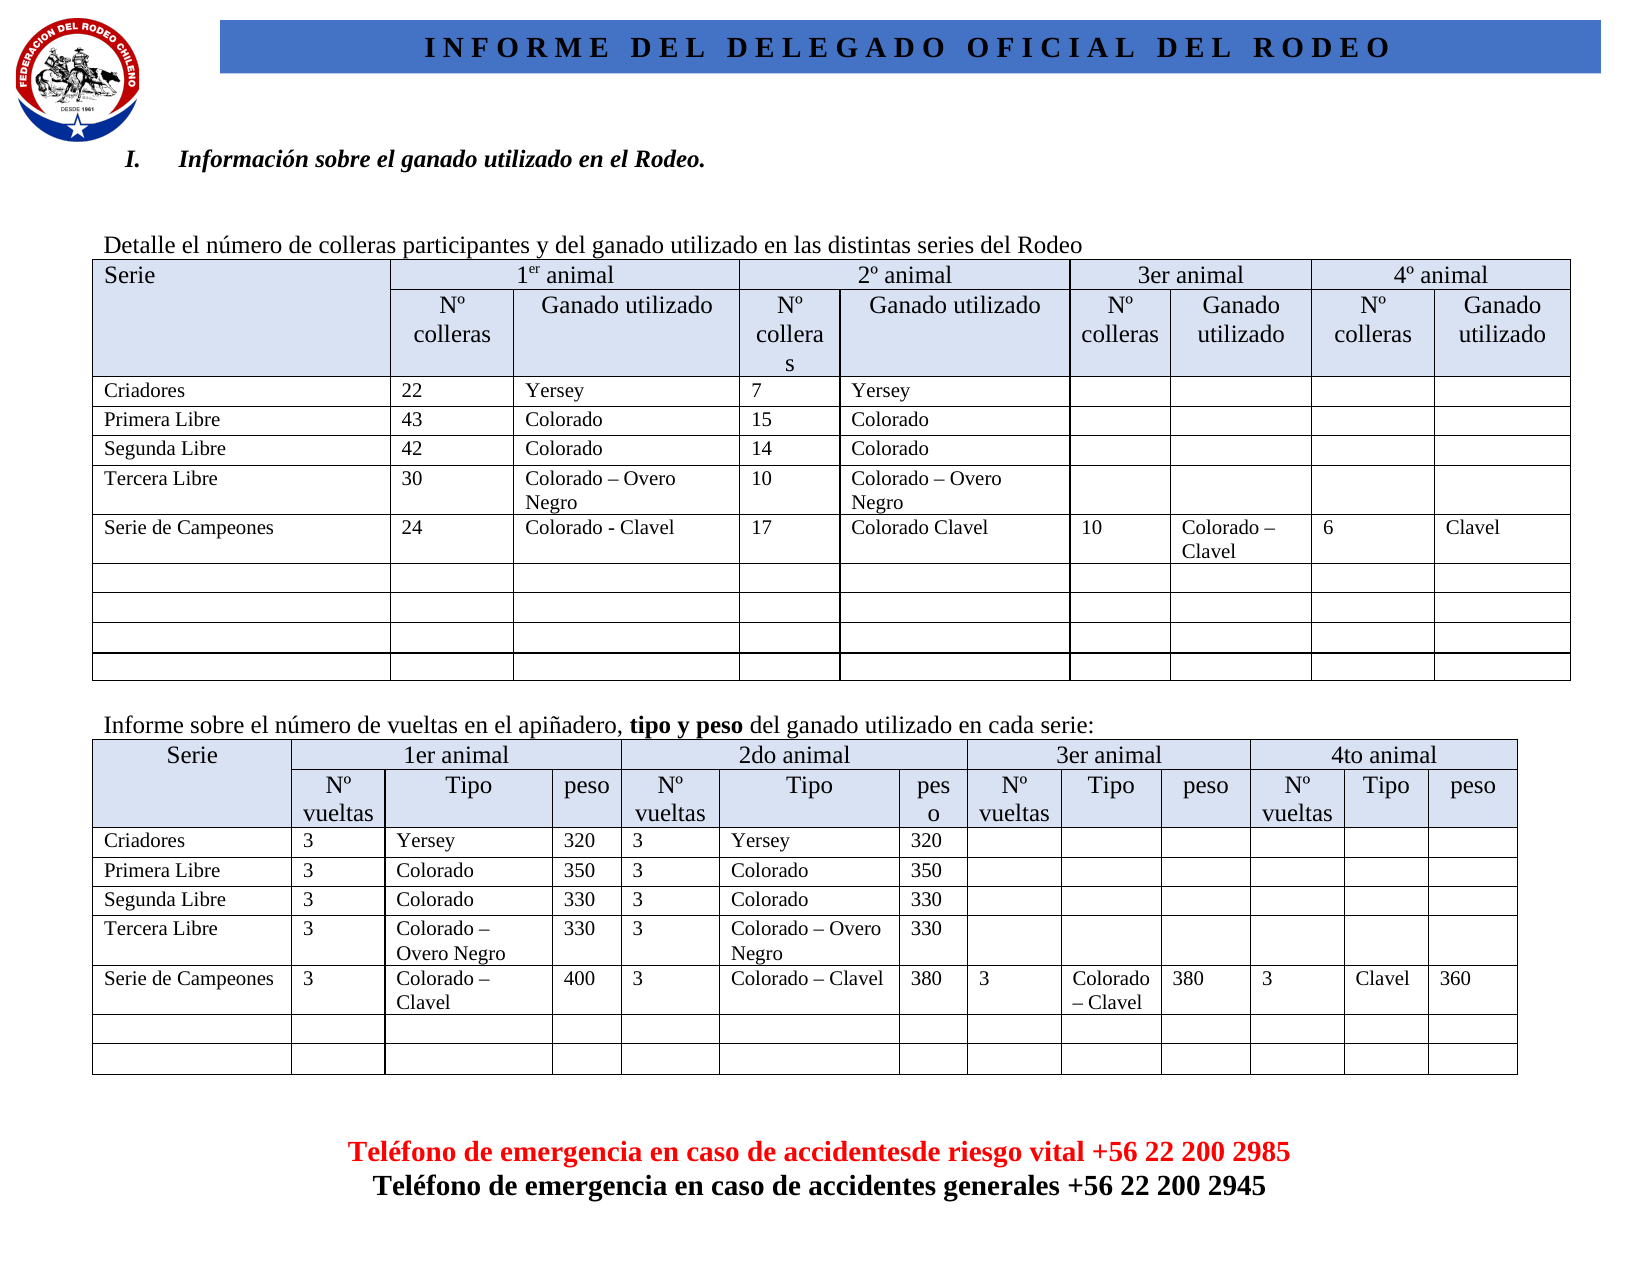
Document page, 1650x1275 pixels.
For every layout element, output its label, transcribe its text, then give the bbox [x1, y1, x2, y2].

table_cell [1429, 1015, 1517, 1043]
table_cell [292, 1015, 384, 1043]
table_cell 14 [740, 436, 839, 464]
table_cell Colorado [841, 436, 1069, 464]
table_cell [1312, 593, 1434, 622]
table_cell 3 [292, 858, 384, 886]
table_cell Colorado [514, 436, 739, 464]
table_cell [1071, 654, 1170, 680]
table_cell Colorado – Overo Negro [386, 916, 552, 964]
table_cell 3 [622, 966, 719, 1014]
table_cell [1171, 436, 1311, 464]
table_header 4to animal [1251, 740, 1517, 769]
table_cell [1071, 593, 1170, 622]
table_cell [1435, 466, 1570, 514]
table_cell [1251, 1044, 1344, 1074]
table_cell [1312, 654, 1434, 680]
table_cell [1062, 1015, 1161, 1043]
table_cell [968, 1044, 1061, 1074]
table_cell Tipo [1062, 770, 1161, 827]
table_cell 3 [1251, 966, 1344, 1014]
table_cell [841, 623, 1069, 652]
table_cell [1251, 887, 1344, 915]
table_cell Colorado [720, 887, 899, 915]
table_cell [1435, 623, 1570, 652]
table_cell [1162, 1015, 1250, 1043]
picture [15, 18, 140, 142]
table_cell [1345, 858, 1428, 886]
table_header 1er animal [391, 260, 739, 289]
table_cell 330 [553, 916, 621, 964]
table_cell [1435, 407, 1570, 435]
table_cell Tercera Libre [93, 916, 291, 964]
table_cell [1071, 466, 1170, 514]
table_cell Serie de Campeones [93, 515, 390, 563]
table_cell [553, 1044, 621, 1074]
table_cell [1162, 887, 1250, 915]
table_cell Ganado utilizado [1171, 290, 1311, 376]
table_cell Nº colleras [1312, 290, 1434, 376]
table_cell [1162, 828, 1250, 857]
table_cell Nº colleras [391, 290, 513, 376]
table_cell [1251, 858, 1344, 886]
table_header Serie [93, 260, 390, 376]
table_header 3er animal [1071, 260, 1311, 289]
table_cell [1162, 1044, 1250, 1074]
table_cell 24 [391, 515, 513, 563]
table_cell [514, 654, 739, 680]
table_cell [1062, 916, 1161, 964]
table_cell [1171, 593, 1311, 622]
table_cell 330 [553, 887, 621, 915]
table_cell peso [553, 770, 621, 827]
table_cell [968, 1015, 1061, 1043]
table_cell [900, 1015, 967, 1043]
table_cell [292, 1044, 384, 1074]
table_cell 320 [900, 828, 967, 857]
table_cell 22 [391, 377, 513, 406]
table_cell Colorado – Clavel [1171, 515, 1311, 563]
table_cell [1429, 916, 1517, 964]
table_cell [1071, 436, 1170, 464]
table_cell [1345, 1044, 1428, 1074]
table_cell [1429, 828, 1517, 857]
table_cell [386, 1044, 552, 1074]
table_cell 17 [740, 515, 839, 563]
table_cell [841, 564, 1069, 592]
table_cell Ganado utilizado [841, 290, 1069, 376]
table_cell Colorado – Overo Negro [720, 916, 899, 964]
table_cell [622, 1044, 719, 1074]
table_cell Criadores [93, 828, 291, 857]
table_cell 320 [553, 828, 621, 857]
table_cell 350 [900, 858, 967, 886]
table_cell 400 [553, 966, 621, 1014]
table_cell Yersey [514, 377, 739, 406]
table_cell [1062, 858, 1161, 886]
table_cell Colorado [386, 858, 552, 886]
table_cell [1162, 858, 1250, 886]
table_cell [1345, 828, 1428, 857]
table_cell 380 [1162, 966, 1250, 1014]
table_cell Nº vueltas [1251, 770, 1344, 827]
table_cell [1312, 564, 1434, 592]
table_header 4º animal [1312, 260, 1570, 289]
table_cell Ganado utilizado [514, 290, 739, 376]
table_cell Colorado – Clavel [720, 966, 899, 1014]
table_cell [1345, 887, 1428, 915]
table_cell [93, 593, 390, 622]
table_cell Ganado utilizado [1435, 290, 1570, 376]
table_cell [93, 1015, 291, 1043]
table_cell [93, 623, 390, 652]
table_cell [622, 1015, 719, 1043]
list Información sobre el ganado utilizado en el Rodeo. [141, 144, 1536, 173]
table_cell peso [1162, 770, 1250, 827]
table_header Serie [93, 740, 291, 827]
table_cell [93, 564, 390, 592]
table_cell 10 [1071, 515, 1170, 563]
table_cell Yersey [841, 377, 1069, 406]
table_cell Clavel [1345, 966, 1428, 1014]
table_cell 3 [622, 828, 719, 857]
table_cell [93, 1044, 291, 1074]
table_cell [1171, 466, 1311, 514]
table_cell Segunda Libre [93, 887, 291, 915]
table_cell [1062, 887, 1161, 915]
table_cell [1171, 623, 1311, 652]
table_cell [1435, 436, 1570, 464]
table_cell 3 [292, 966, 384, 1014]
table_cell [968, 916, 1061, 964]
table_cell [1435, 593, 1570, 622]
table_cell [1312, 407, 1434, 435]
table_cell [1071, 623, 1170, 652]
table_cell [1071, 377, 1170, 406]
table_cell 3 [622, 916, 719, 964]
table_cell [1251, 1015, 1344, 1043]
table_cell [93, 654, 390, 680]
table_cell Colorado – Overo Negro [841, 466, 1069, 514]
table_cell Nº vueltas [622, 770, 719, 827]
table_cell 43 [391, 407, 513, 435]
table_cell [1429, 1044, 1517, 1074]
table_cell [1312, 377, 1434, 406]
table_cell 360 [1429, 966, 1517, 1014]
table_cell Colorado – Clavel [1062, 966, 1161, 1014]
table_cell [391, 593, 513, 622]
table_cell Nº vueltas [968, 770, 1061, 827]
table_cell [391, 654, 513, 680]
table_cell Nº colleras [740, 290, 839, 376]
table_cell 3 [968, 966, 1061, 1014]
table_cell [1435, 654, 1570, 680]
table_cell Colorado [386, 887, 552, 915]
table_cell Clavel [1435, 515, 1570, 563]
table_cell [1062, 1044, 1161, 1074]
table_cell [1345, 1015, 1428, 1043]
table_cell 15 [740, 407, 839, 435]
table_cell 3 [292, 828, 384, 857]
table_cell 10 [740, 466, 839, 514]
table_cell [1435, 377, 1570, 406]
table_header 3er animal [968, 740, 1250, 769]
table_cell [391, 623, 513, 652]
table_cell [1251, 828, 1344, 857]
table_cell [1162, 916, 1250, 964]
table_cell 380 [900, 966, 967, 1014]
table_cell [1171, 377, 1311, 406]
table_cell [740, 564, 839, 592]
table_cell 330 [900, 887, 967, 915]
table_cell [1062, 828, 1161, 857]
table_cell Serie de Campeones [93, 966, 291, 1014]
table_cell [553, 1015, 621, 1043]
table_cell [1435, 564, 1570, 592]
table_cell Colorado Clavel [841, 515, 1069, 563]
table_cell Primera Libre [93, 858, 291, 886]
table_cell 6 [1312, 515, 1434, 563]
table_cell Criadores [93, 377, 390, 406]
table_cell [1312, 623, 1434, 652]
table_cell Tercera Libre [93, 466, 390, 514]
table_cell peso [900, 770, 967, 827]
table_cell [386, 1015, 552, 1043]
table_cell [1171, 564, 1311, 592]
table_cell [514, 593, 739, 622]
table_cell [740, 593, 839, 622]
table_cell Primera Libre [93, 407, 390, 435]
table_cell Yersey [386, 828, 552, 857]
table_cell [841, 654, 1069, 680]
table_cell [1429, 887, 1517, 915]
table_cell [391, 564, 513, 592]
table_cell 42 [391, 436, 513, 464]
table_cell [1312, 466, 1434, 514]
table_cell [1312, 436, 1434, 464]
table_cell [740, 654, 839, 680]
table_cell Colorado - Clavel [514, 515, 739, 563]
table_cell [841, 593, 1069, 622]
table_cell [740, 623, 839, 652]
table_cell [1429, 858, 1517, 886]
table_cell Nº vueltas [292, 770, 384, 827]
table_cell [968, 858, 1061, 886]
table_cell [514, 623, 739, 652]
table_cell [1171, 407, 1311, 435]
table_cell 350 [553, 858, 621, 886]
table_cell 330 [900, 916, 967, 964]
table_cell 3 [292, 916, 384, 964]
table_cell [514, 564, 739, 592]
table_cell [1071, 564, 1170, 592]
table_cell Colorado – Overo Negro [514, 466, 739, 514]
table_cell [1171, 654, 1311, 680]
table_cell [900, 1044, 967, 1074]
table_cell Tipo [386, 770, 552, 827]
table_cell Colorado [841, 407, 1069, 435]
table_cell peso [1429, 770, 1517, 827]
table_cell Colorado – Clavel [386, 966, 552, 1014]
text Detalle el número de colleras participantes y del ganado utilizado en las distintas series del Rodeo [103, 231, 1536, 259]
table_cell [1251, 916, 1344, 964]
table_cell 3 [622, 858, 719, 886]
table_cell [1345, 916, 1428, 964]
table_cell Yersey [720, 828, 899, 857]
table_cell 30 [391, 466, 513, 514]
table_cell 3 [622, 887, 719, 915]
text Informe sobre el número de vueltas en el apiñadero, tipo y peso del ganado utilizado en cada serie: [103, 710, 1536, 739]
table_cell [968, 828, 1061, 857]
table_cell Tipo [720, 770, 899, 827]
table_header 2º animal [740, 260, 1069, 289]
table_cell [1071, 407, 1170, 435]
table_cell Segunda Libre [93, 436, 390, 464]
table_cell Colorado [514, 407, 739, 435]
table_header 1er animal [292, 740, 621, 769]
table_cell [720, 1044, 899, 1074]
table_cell [968, 887, 1061, 915]
table_cell Nº colleras [1071, 290, 1170, 376]
table_cell 3 [292, 887, 384, 915]
table_header 2do animal [622, 740, 967, 769]
table_cell 7 [740, 377, 839, 406]
table_cell Tipo [1345, 770, 1428, 827]
table_cell [720, 1015, 899, 1043]
table_cell Colorado [720, 858, 899, 886]
